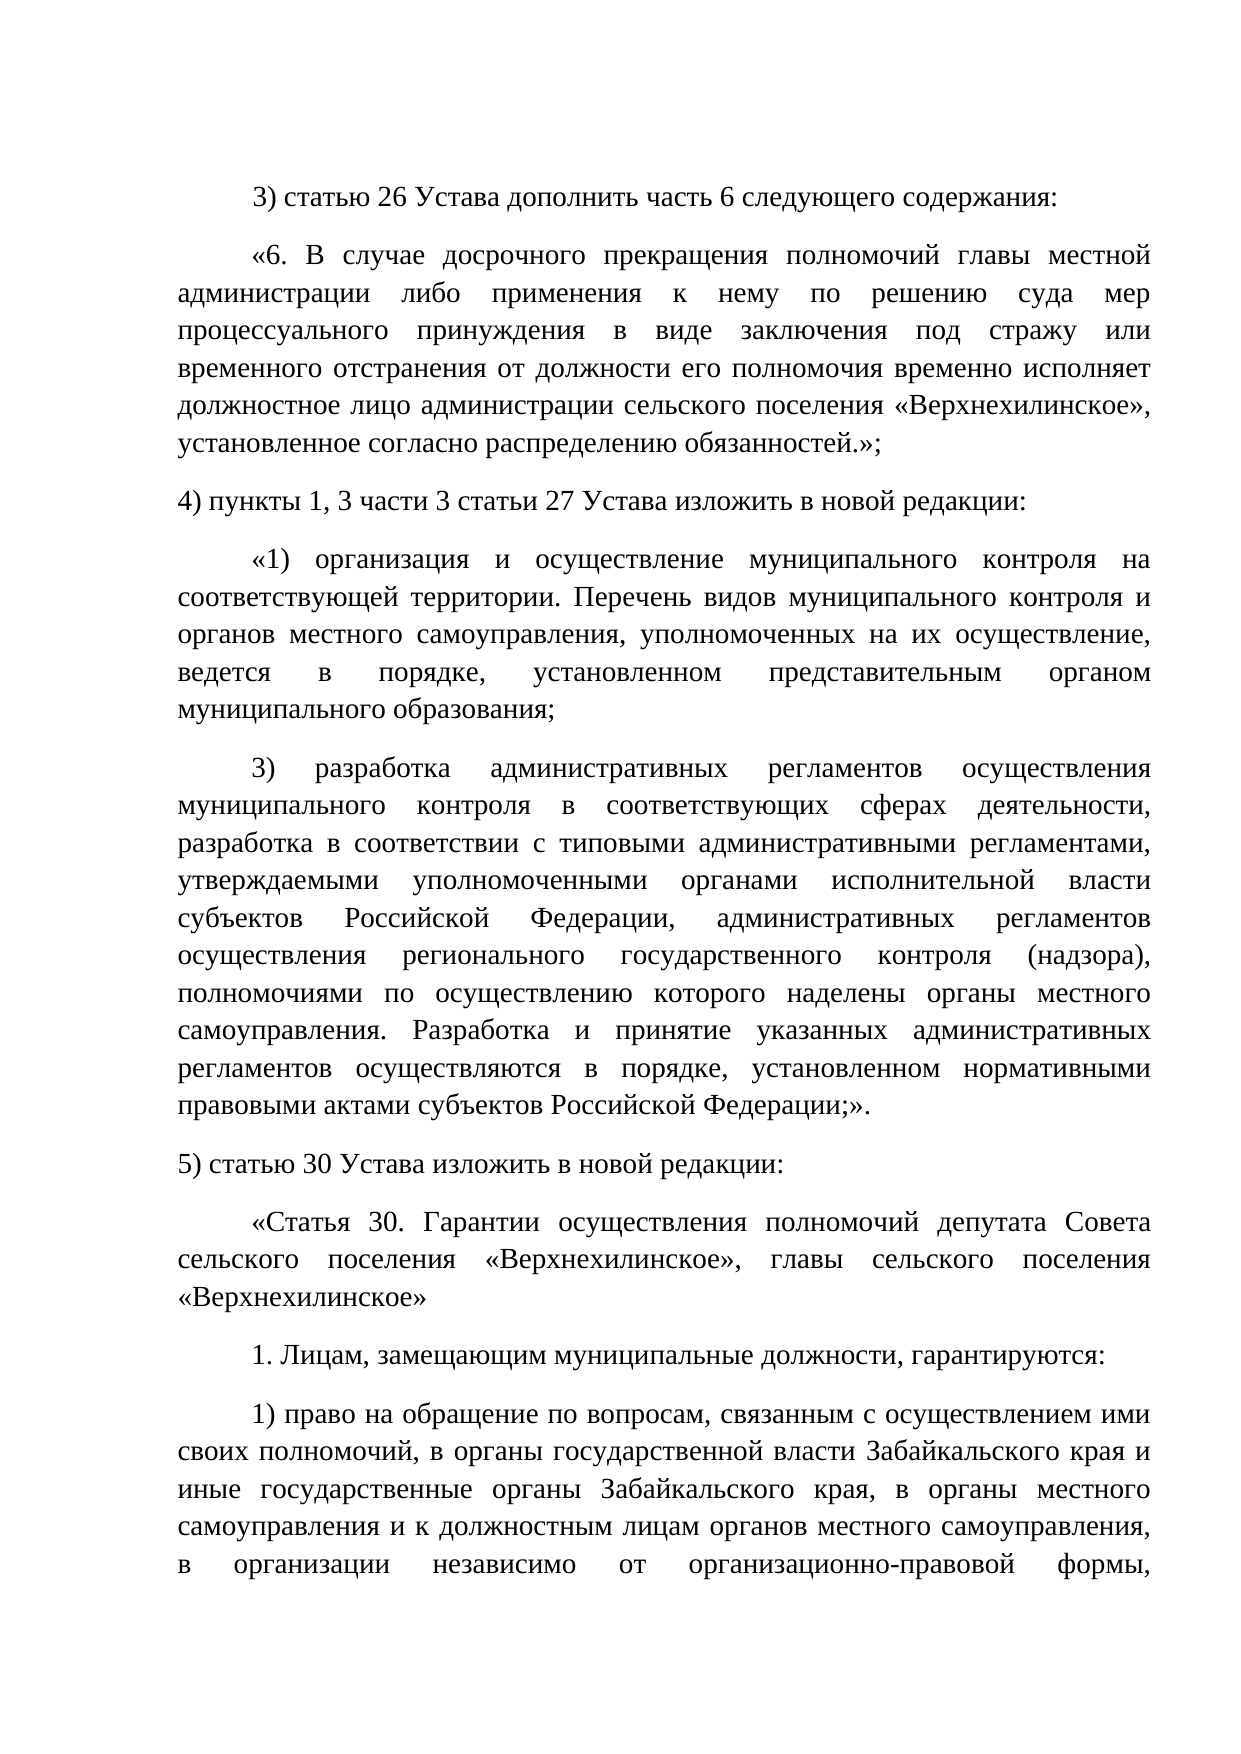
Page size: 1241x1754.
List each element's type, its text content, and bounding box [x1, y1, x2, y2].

text 3) разработка административных регламентов осуществления муниципального контроля в соответствующих сферах деятельности, разработка в соответствии с типовыми административными регламентами, утверждаемыми уполномоченными органами исполнительной власти субъектов Российской Федерации, административных регламентов осуществления регионального государственного контроля (надзора), полномочиями по осуществлению которого наделены органы местного самоуправления. Разработка и принятие указанных административных регламентов осуществляются в порядке, установленном нормативными правовыми актами субъектов Российской Федерации;». [177, 747, 1152, 1122]
text 5) статью 30 Устава изложить в новой редакции: [177, 1143, 1152, 1181]
text «1) организация и осуществление муниципального контроля на соответствующей территории. Перечень видов муниципального контроля и органов местного самоуправления, уполномоченных на их осуществление, ведется в порядке, установленном представительным органом муниципального образования; [177, 539, 1152, 726]
text 1. Лицам, замещающим муниципальные должности, гарантируются: [177, 1335, 1152, 1372]
text 3) статью 26 Устава дополнить часть 6 следующего содержания: [177, 176, 1152, 214]
text «Статья 30. Гарантии осуществления полномочий депутата Совета сельского поселения «Верхнехилинское», главы сельского поселения «Верхнехилинское» [177, 1201, 1152, 1314]
text «6. В случае досрочного прекращения полномочий главы местной администрации либо применения к нему по решению суда мер процессуального принуждения в виде заключения под стражу или временного отстранения от должности его полномочия временно исполняет должностное лицо администрации сельского поселения «Верхнехилинское», установленное согласно распределению обязанностей.»; [177, 235, 1152, 460]
text 4) пункты 1, 3 части 3 статьи 27 Устава изложить в новой редакции: [177, 481, 1152, 518]
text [177, 1393, 1152, 1581]
